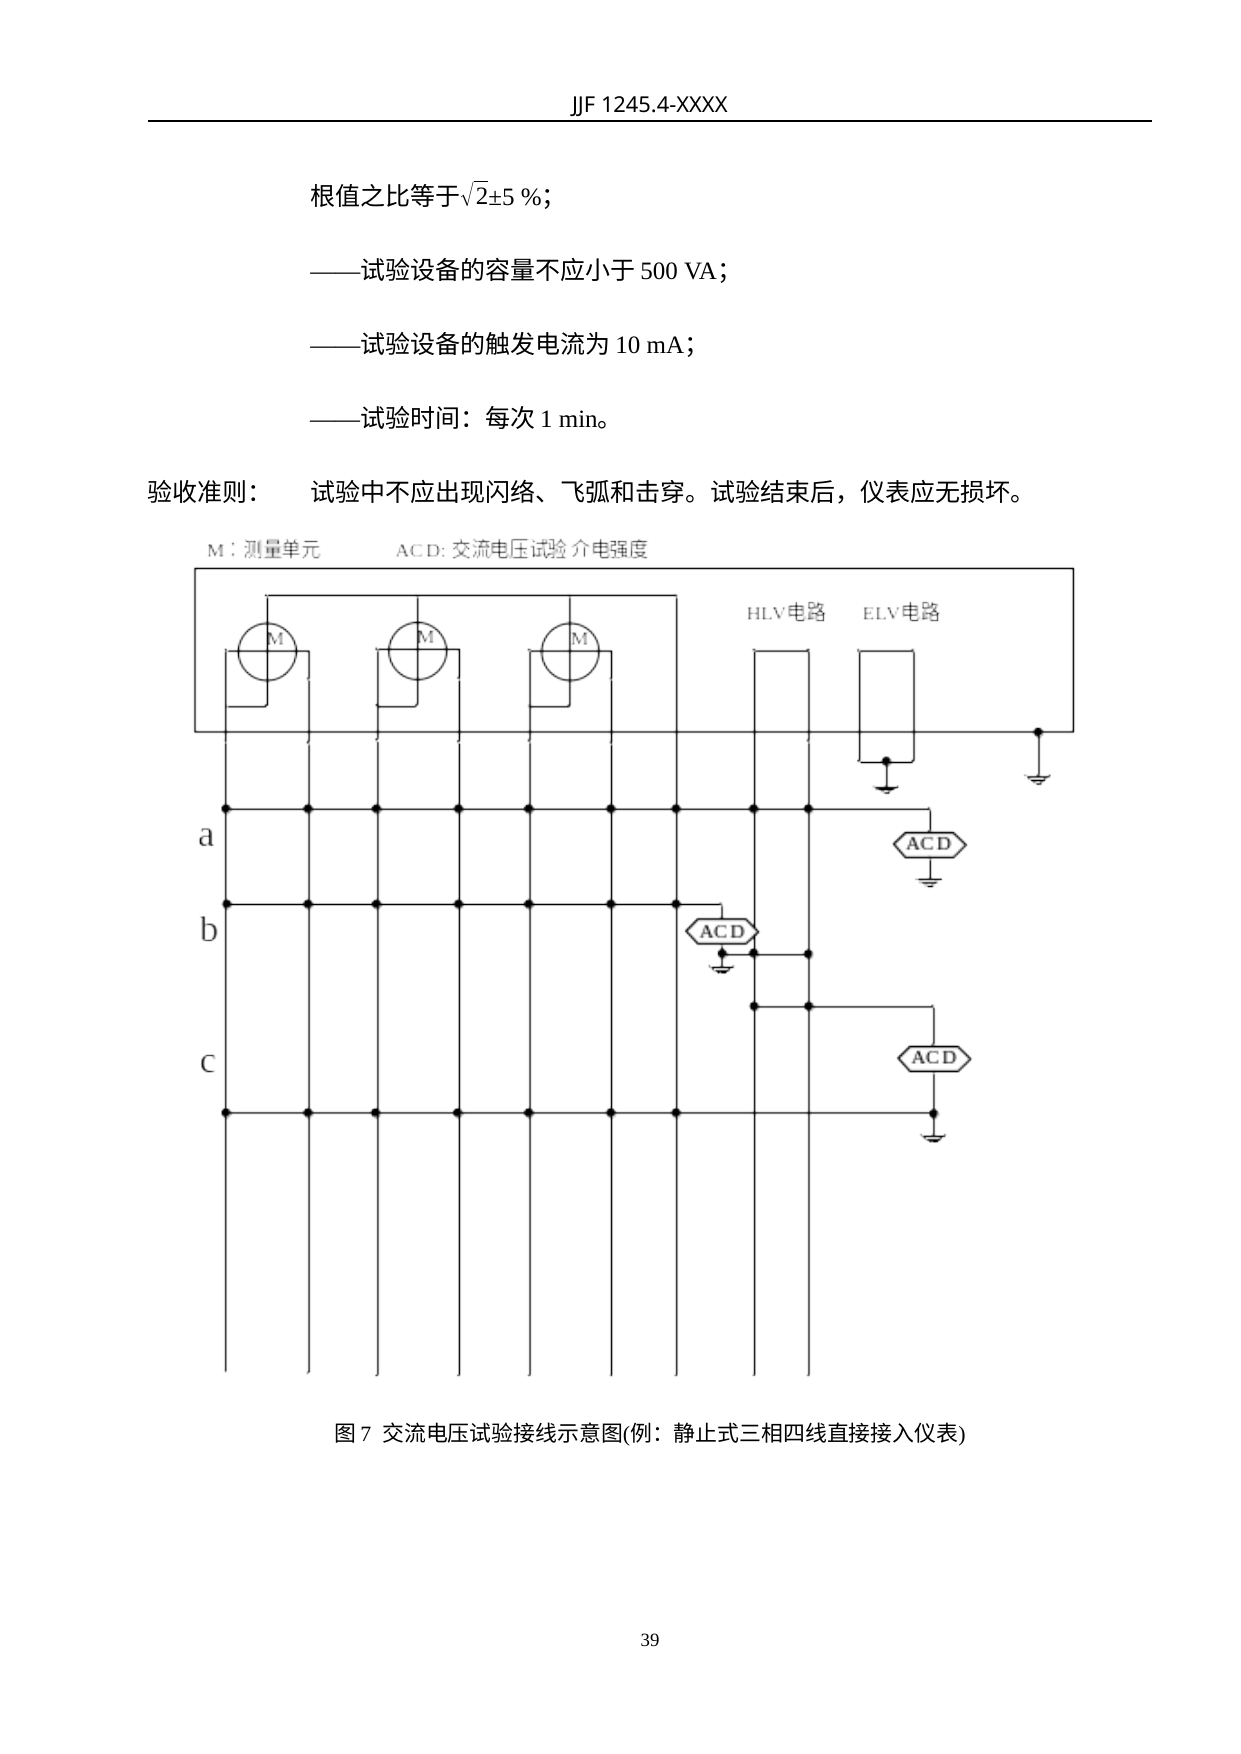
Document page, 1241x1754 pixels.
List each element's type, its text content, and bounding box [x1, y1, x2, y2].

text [148, 162, 1152, 227]
text ——试验设备的容量不应小于500 VA； [148, 236, 1152, 301]
text 图7 交流电压试验接线示意图(例：静止式三相四线直接接入仪表) [148, 1416, 1152, 1448]
text ——试验设备的触发电流为10 mA； [148, 310, 1152, 375]
text 验收准则： 试验中不应出现闪络、飞弧和击穿。试验结束后，仪表应无损坏。 [148, 458, 1152, 523]
text ——试验时间：每次1 min。 [310, 384, 1152, 449]
